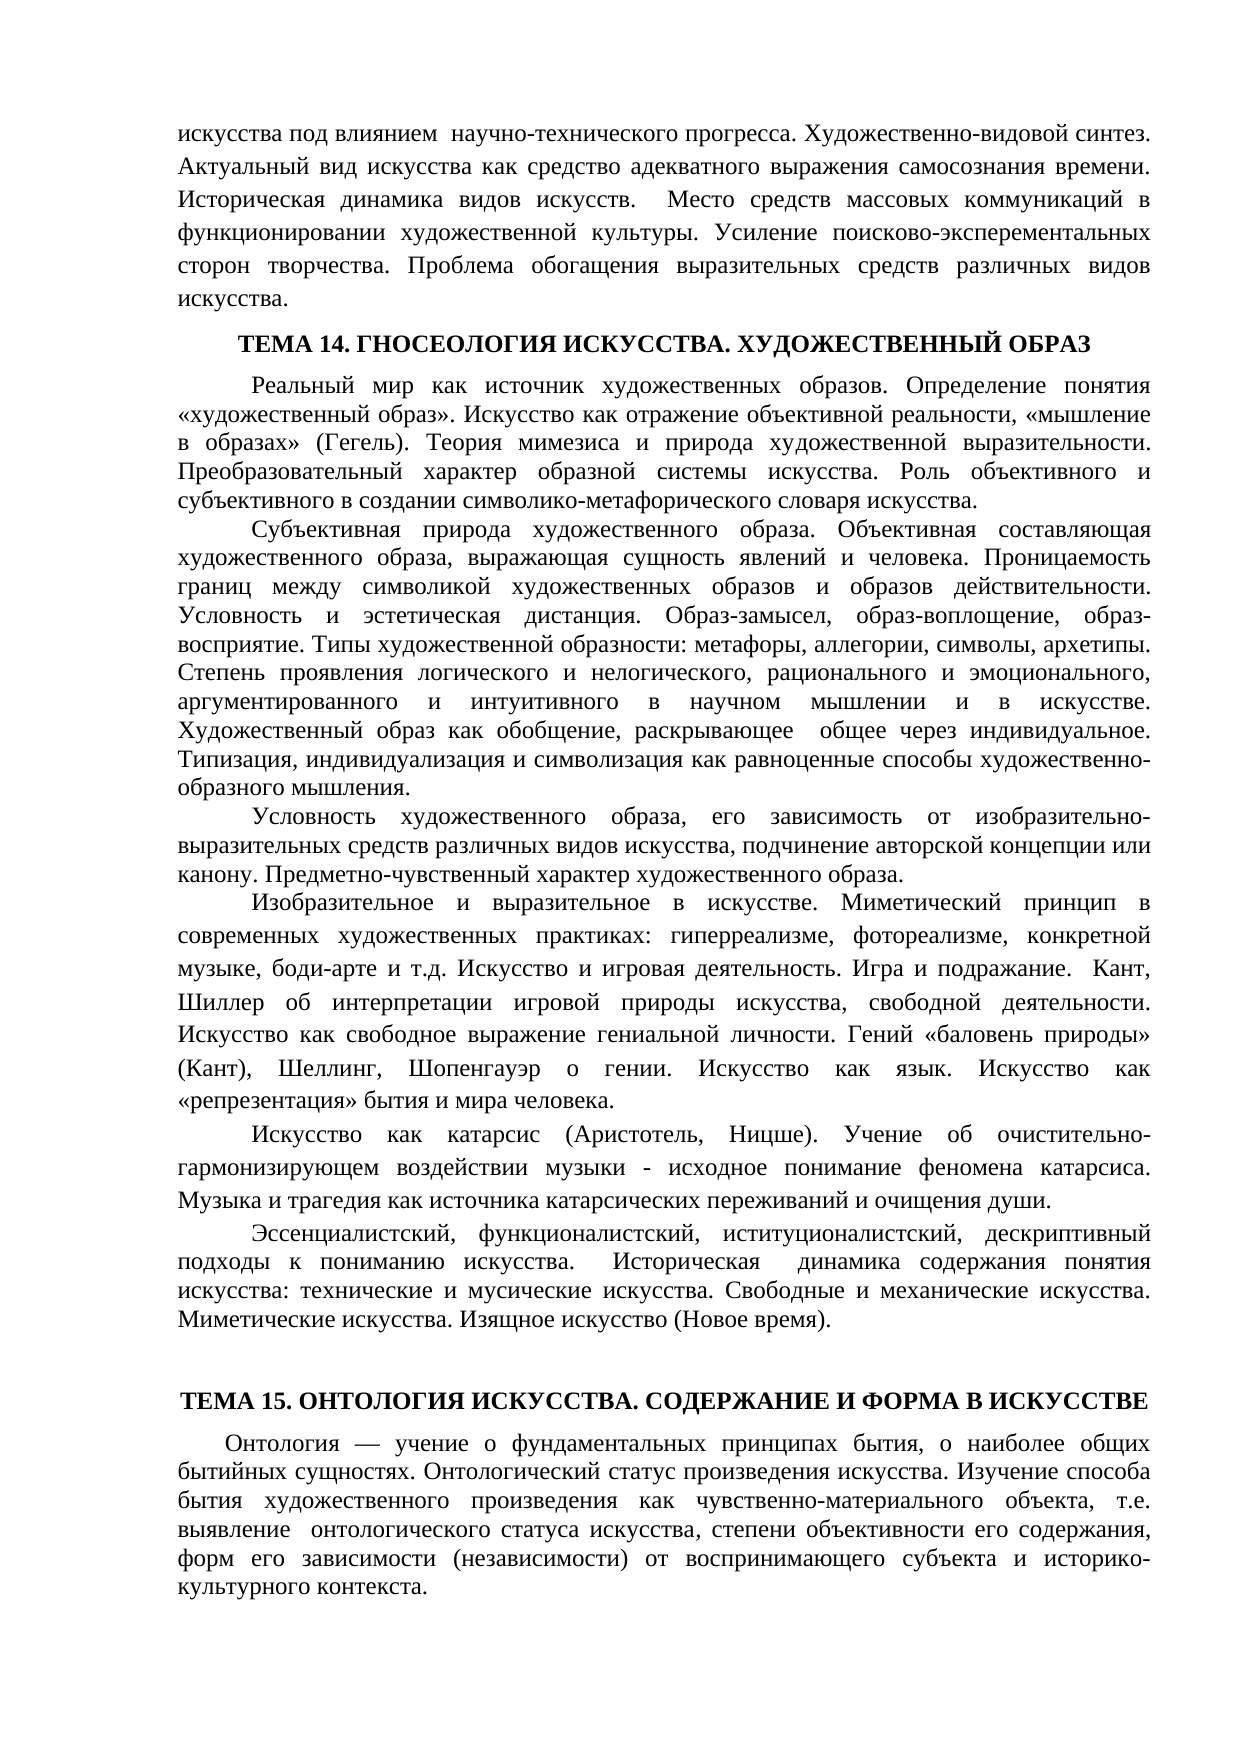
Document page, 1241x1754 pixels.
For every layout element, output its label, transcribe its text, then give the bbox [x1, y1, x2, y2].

text Субъективная природа художественного образа. Объективная составляющая художественного образа, выражающая сущность явлений и человека. Проницаемость границ между символикой художественных образов и образов действительности. Условность и эстетическая дистанция. Образ-замысел, образ-воплощение, образ-восприятие. Типы художественной образности: метафоры, аллегории, символы, архетипы. Степень проявления логического и нелогического, рационального и эмоционального, аргументированного и интуитивного в научном мышлении и в искусстве. Художественный образ как обобщение, раскрывающее общее через индивидуальное. Типизация, индивидуализация и символизация как равноценные способы художественно-образного мышления. [177, 514, 1152, 801]
text Искусство как катарсис (Аристотель, Ницше). Учение об очистительно-гармонизирующем воздействии музыки - исходное понимание феномена катарсиса. Музыка и трагедия как источника катарсических переживаний и очищения души. [177, 1119, 1152, 1213]
text Онтология — учение о фундаментальных принципах бытия, о наиболее общих бытийных сущностях. Онтологический статус произведения искусства. Изучение способа бытия художественного произведения как чувственно-материального объекта, т.е. выявление онтологического статуса искусства, степени объективности его содержания, форм его зависимости (независимости) от воспринимающего субъекта и историко-культурного контекста. [177, 1428, 1152, 1600]
text ТЕМА 14. ГНОСЕОЛОГИЯ ИСКУССТВА. ХУДОЖЕСТВЕННЫЙ ОБРАЗ [177, 329, 1152, 357]
text Условность художественного образа, его зависимость от изобразительно-выразительных средств различных видов искусства, подчинение авторской концепции или канону. Предметно-чувственный характер художественного образа. [177, 801, 1152, 887]
text Реальный мир как источник художественных образов. Определение понятия «художественный образ». Искусство как отражение объективной реальности, «мышление в образах» (Гегель). Теория мимезиса и природа художественной выразительности. Преобразовательный характер образной системы искусства. Роль объективного и субъективного в создании символико-метафорического словаря искусства. [177, 370, 1152, 514]
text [177, 118, 1152, 312]
text Изобразительное и выразительное в искусстве. Миметический принцип в современных художественных практиках: гиперреализме, фотореализме, конкретной музыке, боди-арте и т.д. Искусство и игровая деятельность. Игра и подражание. Кант, Шиллер об интерпретации игровой природы искусства, свободной деятельности. Искусство как свободное выражение гениальной личности. Гений «баловень природы» (Кант), Шеллинг, Шопенгауэр о гении. Искусство как язык. Искусство как «репрезентация» бытия и мира человека. [177, 887, 1152, 1114]
text Эссенциалистский, функционалистский, иституционалистский, дескриптивный подходы к пониманию искусства. Историческая динамика содержания понятия искусства: технические и мусические искусства. Свободные и механические искусства. Миметические искусства. Изящное искусство (Новое время). [177, 1218, 1152, 1333]
text ТЕМА 15. ОНТОЛОГИЯ ИСКУССТВА. СОДЕРЖАНИЕ И ФОРМА В ИСКУССТВЕ [177, 1386, 1152, 1415]
